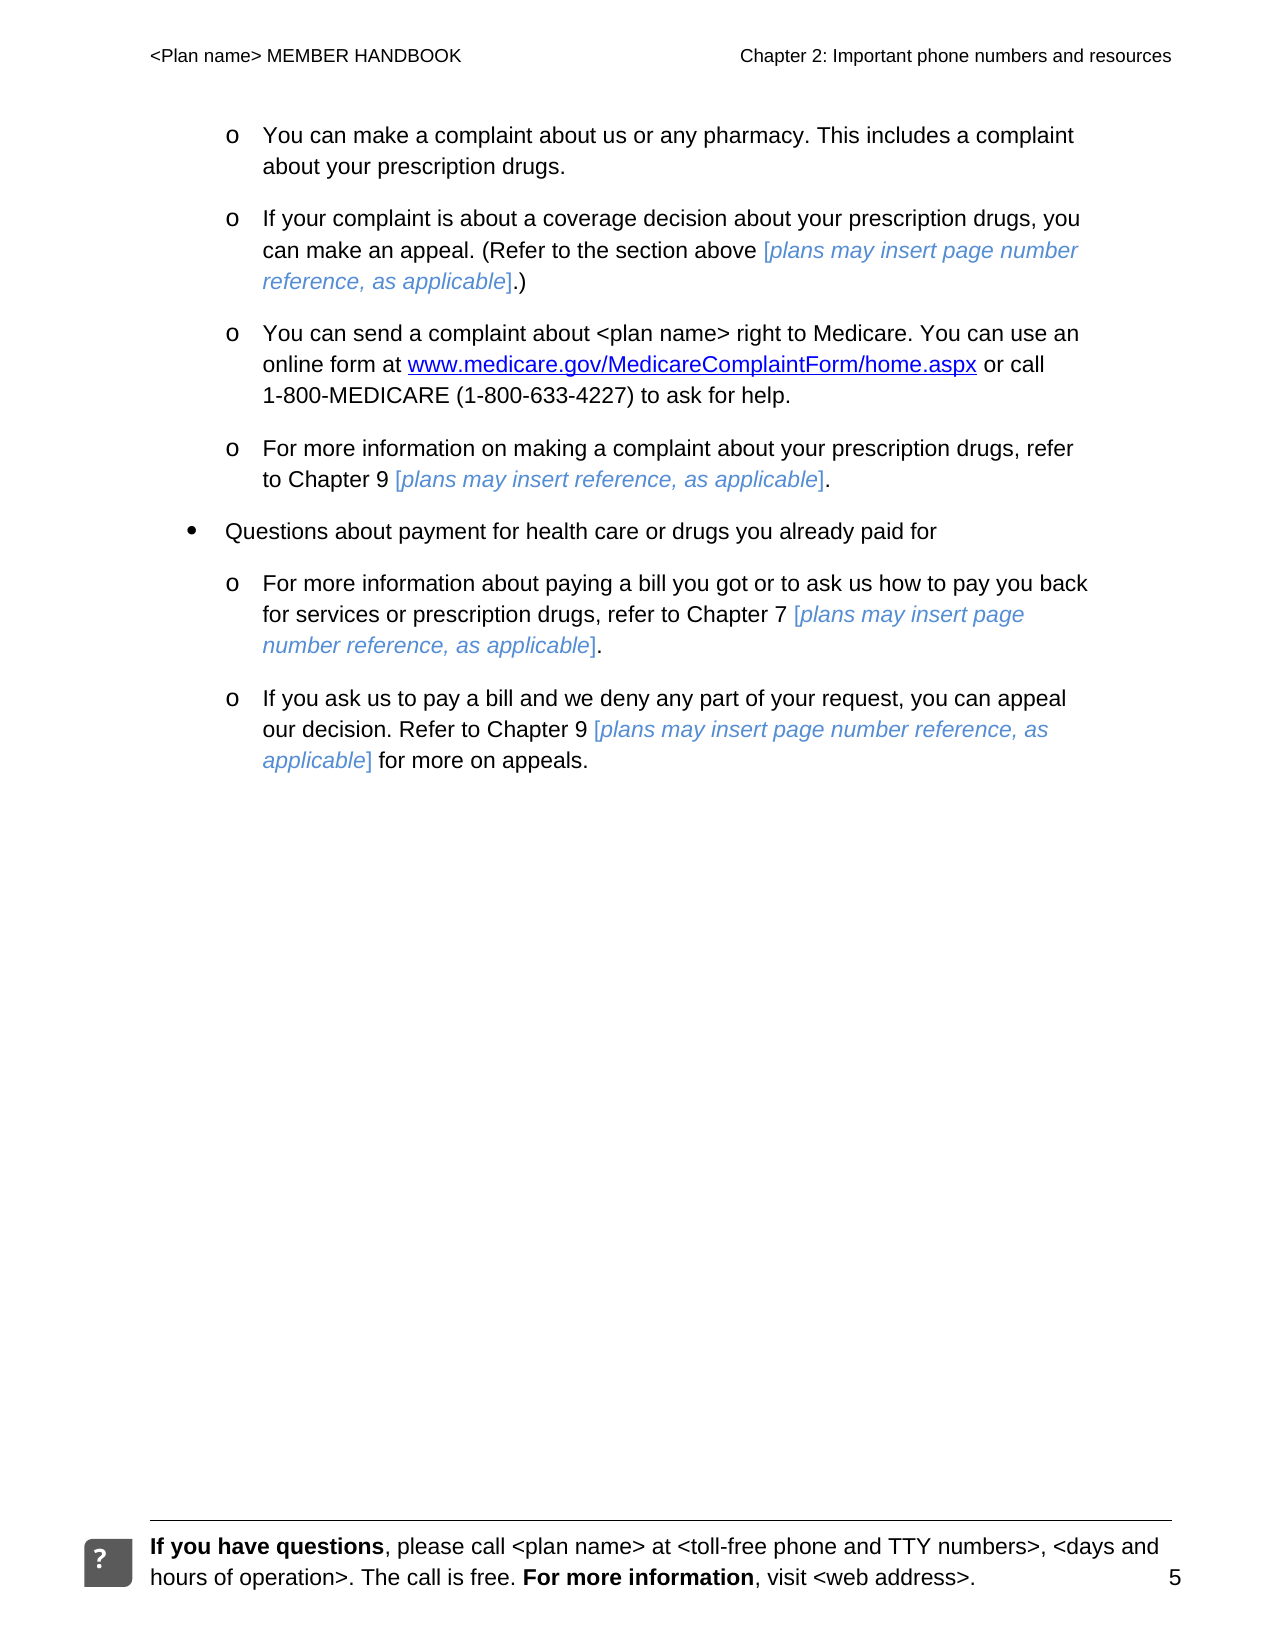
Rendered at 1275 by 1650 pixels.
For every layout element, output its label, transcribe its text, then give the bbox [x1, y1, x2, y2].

list You can send a complaint about <plan name> right to Medicare. You can use an online form at www.medicare.gov/MedicareComplaintForm/home.aspx or call 1-800-MEDICARE (1-800-633-4227) to ask for help. [225, 316, 1096, 410]
list For more information about paying a bill you got or to ask us how to pay you back for services or prescription drugs, refer to Chapter 7 [plans may insert page number reference, as applicable]. [225, 566, 1096, 660]
list For more information on making a complaint about your prescription drugs, refer to Chapter 9 [plans may insert reference, as applicable]. [225, 431, 1096, 493]
list If you ask us to pay a bill and we deny any part of your request, you can appeal our decision. Refer to Chapter 9 [plans may insert page number reference, as applicable] for more on appeals. [225, 681, 1096, 775]
list You can make a complaint about us or any pharmacy. This includes a complaint about your prescription drugs. [225, 118, 1096, 181]
list Questions about payment for health care or drugs you already paid for [187, 514, 1096, 546]
list If your complaint is about a coverage decision about your prescription drugs, you can make an appeal. (Refer to the section above [plans may insert page number reference, as applicable].) [225, 202, 1096, 296]
